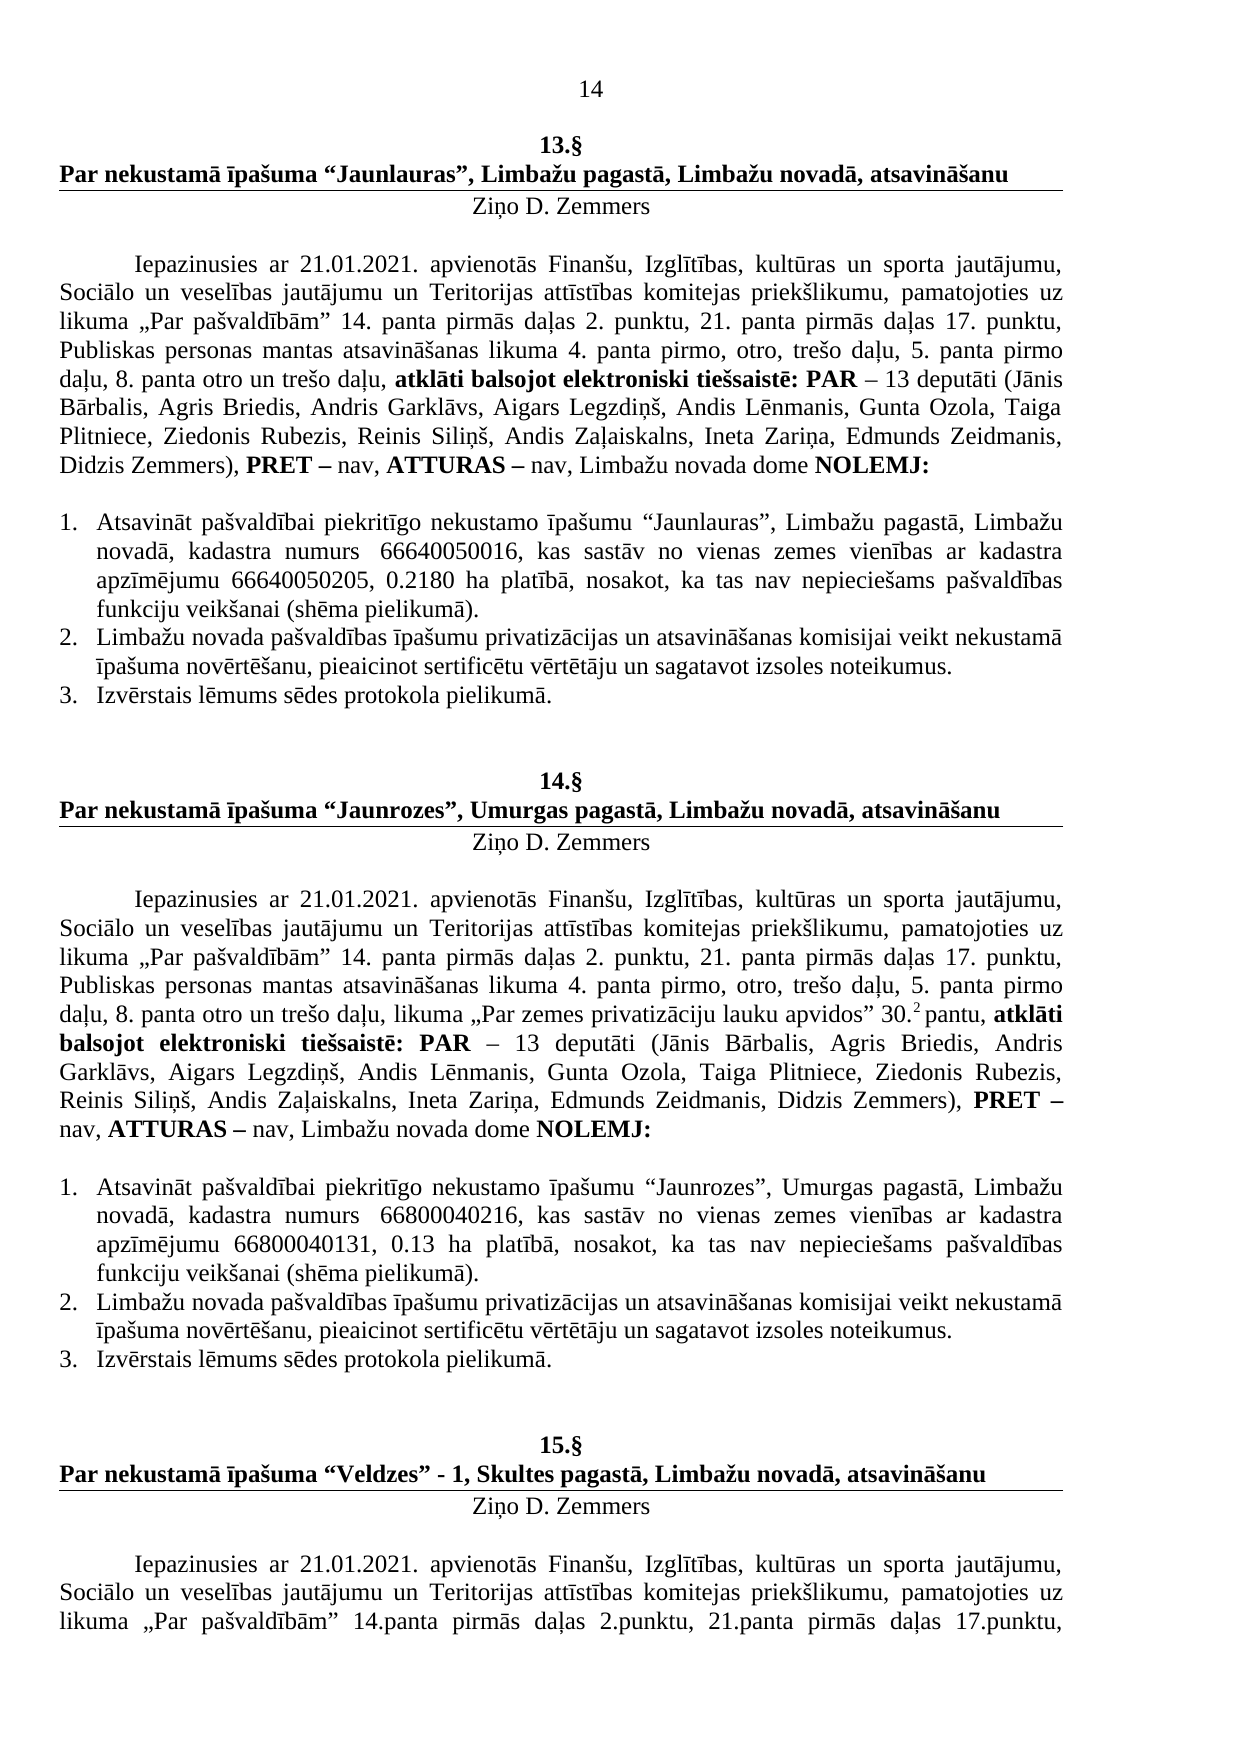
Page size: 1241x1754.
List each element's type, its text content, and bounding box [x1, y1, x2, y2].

list Limbažu novada pašvaldības īpašumu privatizācijas un atsavināšanas komisijai veikt nekustamā īpašuma novērtēšanu, pieaicinot sertificētu vērtētāju un sagatavot izsoles noteikumus. [59, 1287, 1063, 1344]
list Atsavināt pašvaldībai piekritīgo nekustamo īpašumu “Jaunrozes”, Umurgas pagastā, Limbažu novadā, kadastra numurs 66800040216, kas sastāv no vienas zemes vienības ar kadastra apzīmējumu 66800040131, 0.13 ha platībā, nosakot, ka tas nav nepieciešams pašvaldības funkciju veikšanai (shēma pielikumā). [59, 1172, 1063, 1287]
text Ziņo D. Zemmers [59, 1491, 1063, 1520]
text Par nekustamā īpašuma “Jaunlauras”, Limbažu pagastā, Limbažu novadā, atsavināšanu [59, 159, 1063, 190]
list Izvērstais lēmums sēdes protokola pielikumā. [59, 680, 1063, 709]
text 14.§ [59, 766, 1063, 795]
text Par nekustamā īpašuma “Jaunrozes”, Umurgas pagastā, Limbažu novadā, atsavināšanu [59, 795, 1063, 826]
list Atsavināt pašvaldībai piekritīgo nekustamo īpašumu “Jaunlauras”, Limbažu pagastā, Limbažu novadā, kadastra numurs 66640050016, kas sastāv no vienas zemes vienības ar kadastra apzīmējumu 66640050205, 0.2180 ha platībā, nosakot, ka tas nav nepieciešams pašvaldības funkciju veikšanai (shēma pielikumā). [59, 507, 1063, 622]
text Ziņo D. Zemmers [59, 191, 1063, 220]
text Iepazinusies ar 21.01.2021. apvienotās Finanšu, Izglītības, kultūras un sporta jautājumu, Sociālo un veselības jautājumu un Teritorijas attīstības komitejas priekšlikumu, pamatojoties uz likuma „Par pašvaldībām” 14. panta pirmās daļas 2. punktu, 21. panta pirmās daļas 17. punktu, Publiskas personas mantas atsavināšanas likuma 4. panta pirmo, otro, trešo daļu, 5. panta pirmo daļu, 8. panta otro un trešo daļu, likuma „Par zemes privatizāciju lauku apvidos” 30.2 pantu, atklāti balsojot elektroniski tiešsaistē: PAR – 13 deputāti (Jānis Bārbalis, Agris Briedis, Andris Garklāvs, Aigars Legzdiņš, Andis Lēnmanis, Gunta Ozola, Taiga Plitniece, Ziedonis Rubezis, Reinis Siliņš, Andis Zaļaiskalns, Ineta Zariņa, Edmunds Zeidmanis, Didzis Zemmers), PRET – nav, ATTURAS – nav, Limbažu novada dome NOLEMJ: [59, 884, 1063, 1143]
list Izvērstais lēmums sēdes protokola pielikumā. [59, 1344, 1063, 1373]
text 13.§ [59, 131, 1063, 159]
list Limbažu novada pašvaldības īpašumu privatizācijas un atsavināšanas komisijai veikt nekustamā īpašuma novērtēšanu, pieaicinot sertificētu vērtētāju un sagatavot izsoles noteikumus. [59, 622, 1063, 680]
text Ziņo D. Zemmers [59, 827, 1063, 856]
text 15.§ [59, 1431, 1063, 1459]
text Par nekustamā īpašuma “Veldzes” - 1, Skultes pagastā, Limbažu novadā, atsavināšanu [59, 1459, 1063, 1490]
